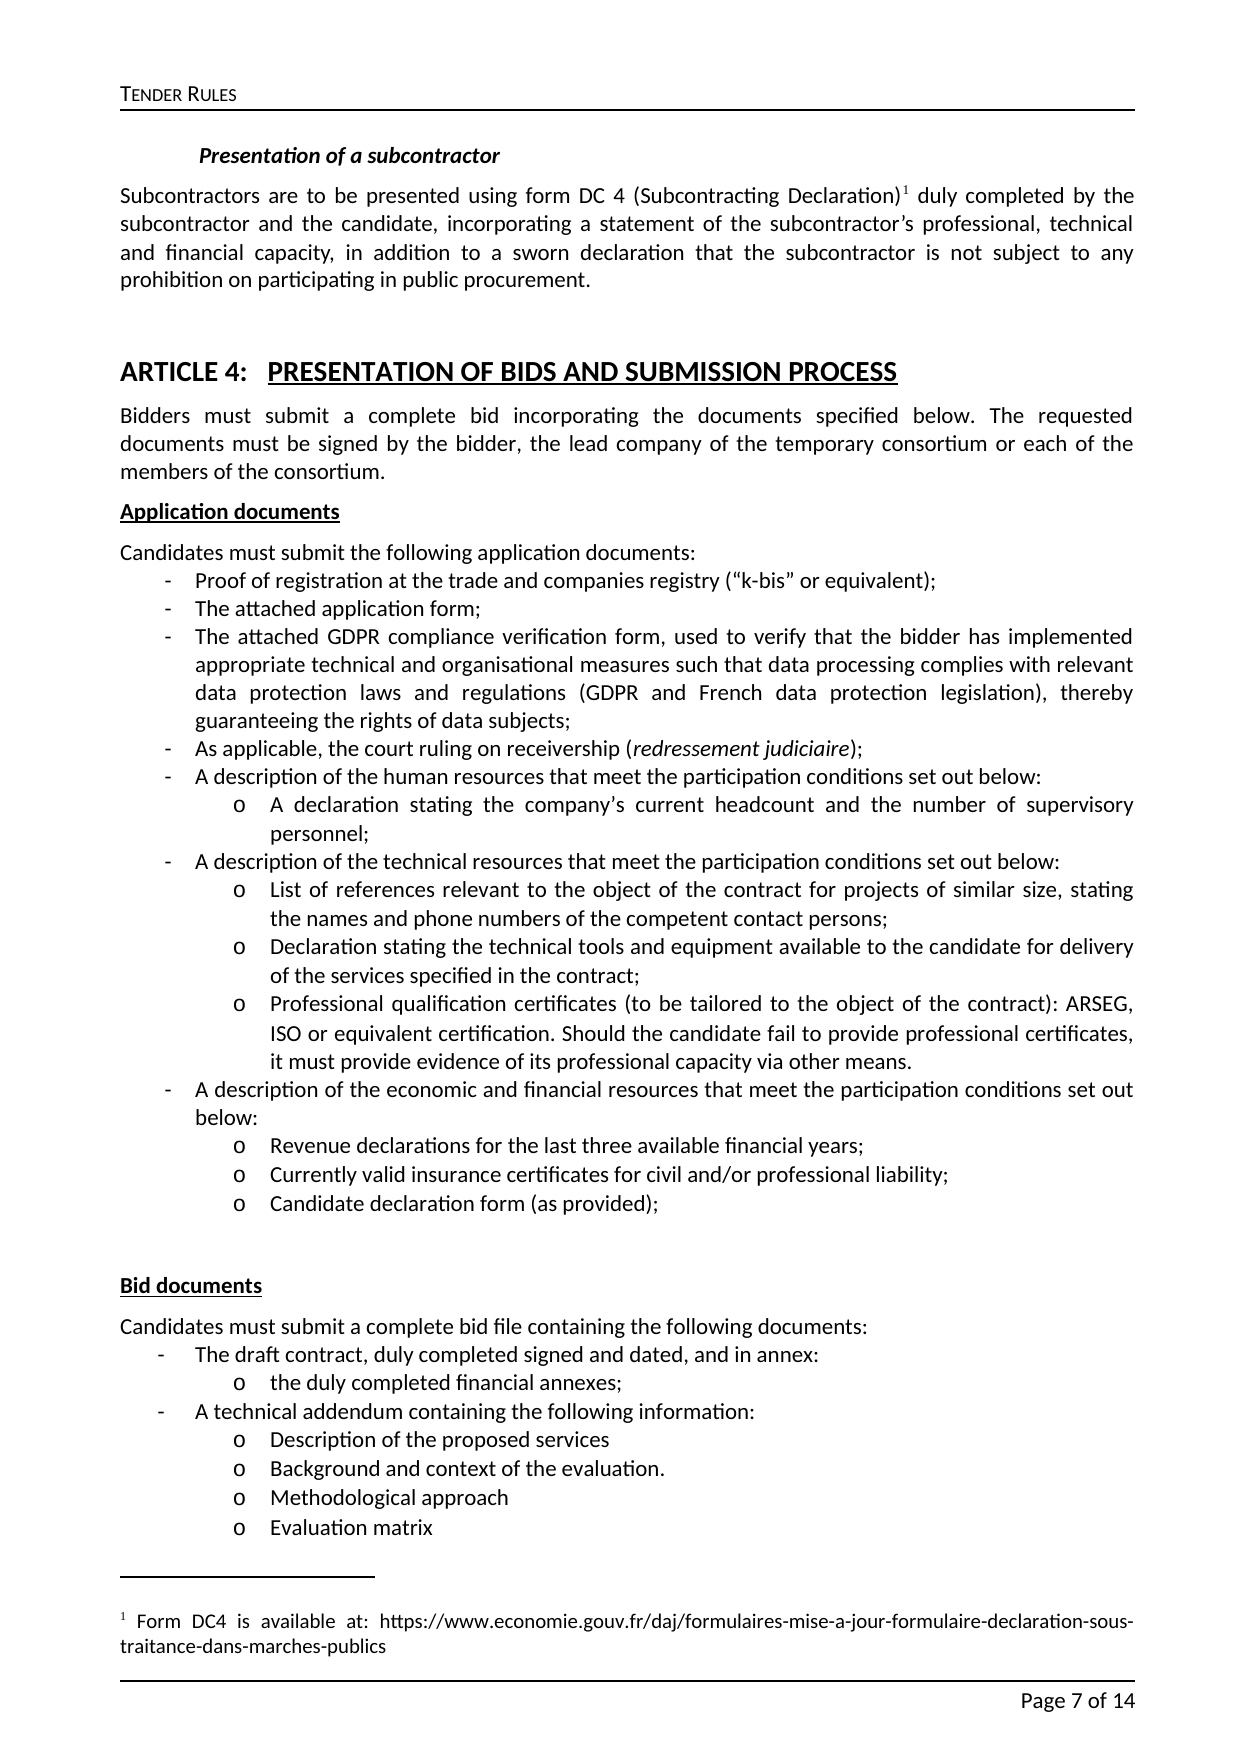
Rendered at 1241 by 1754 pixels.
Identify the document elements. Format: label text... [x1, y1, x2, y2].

list The attached GDPR compliance verification form, used to verify that the bidder has implemented appropriate technical and organisational measures such that data processing complies with relevant data protection laws and regulations (GDPR and French data protection legislation), thereby guaranteeing the rights of data subjects; [164, 622, 1135, 734]
list Methodological approach [232, 1483, 1135, 1513]
text Candidates must submit a complete bid file containing the following documents: [120, 1312, 1135, 1340]
subtitle Bid documents [120, 1271, 1135, 1299]
list Revenue declarations for the last three available financial years; [232, 1131, 1135, 1160]
text Subcontractors are to be presented using form DC 4 (Subcontracting Declaration) duly completed by the subcontractor and the candidate, incorporating a statement of the subcontractor’s professional, technical and financial capacity, in addition to a sworn declaration that the subcontractor is not subject to any prohibition on participating in public procurement. [120, 182, 1135, 294]
list the duly completed financial annexes; [232, 1368, 1135, 1397]
text Candidates must submit the following application documents: [120, 538, 1135, 566]
list Professional qualification certificates (to be tailored to the object of the contract): ARSEG, ISO or equivalent certification. Should the candidate fail to provide professional certificates, it must provide evidence of its professional capacity via other means. [232, 989, 1135, 1075]
list The draft contract, duly completed signed and dated, and in annex: [157, 1340, 1135, 1368]
list Evaluation matrix [232, 1513, 1135, 1542]
list Proof of registration at the trade and companies registry (“k-bis” or equivalent); [164, 566, 1135, 594]
subtitle Application documents [120, 497, 1135, 525]
text Bidders must submit a complete bid incorporating the documents specified below. The requested documents must be signed by the bidder, the lead company of the temporary consortium or each of the members of the consortium. [120, 401, 1135, 485]
list Background and context of the evaluation. [232, 1454, 1135, 1483]
list A description of the technical resources that meet the participation conditions set out below: [164, 847, 1135, 875]
list A description of the human resources that meet the participation conditions set out below: [164, 762, 1135, 790]
list List of references relevant to the object of the contract for projects of similar size, stating the names and phone numbers of the competent contact persons; [232, 875, 1135, 932]
list A description of the economic and financial resources that meet the participation conditions set out below: [164, 1075, 1135, 1131]
list A technical addendum containing the following information: [157, 1397, 1135, 1425]
list Declaration stating the technical tools and equipment available to the candidate for delivery of the services specified in the contract; [232, 932, 1135, 989]
list A declaration stating the company’s current headcount and the number of supervisory personnel; [232, 790, 1135, 847]
subtitle Presentation of a subcontractor [194, 141, 1135, 169]
list Currently valid insurance certificates for civil and/or professional liability; [232, 1160, 1135, 1189]
list Presentation of bids and submission process [120, 353, 1135, 388]
list Candidate declaration form (as provided); [232, 1189, 1135, 1218]
list As applicable, the court ruling on receivership (redressement judiciaire); [164, 734, 1135, 762]
list The attached application form; [164, 594, 1135, 622]
list Description of the proposed services [232, 1425, 1135, 1454]
